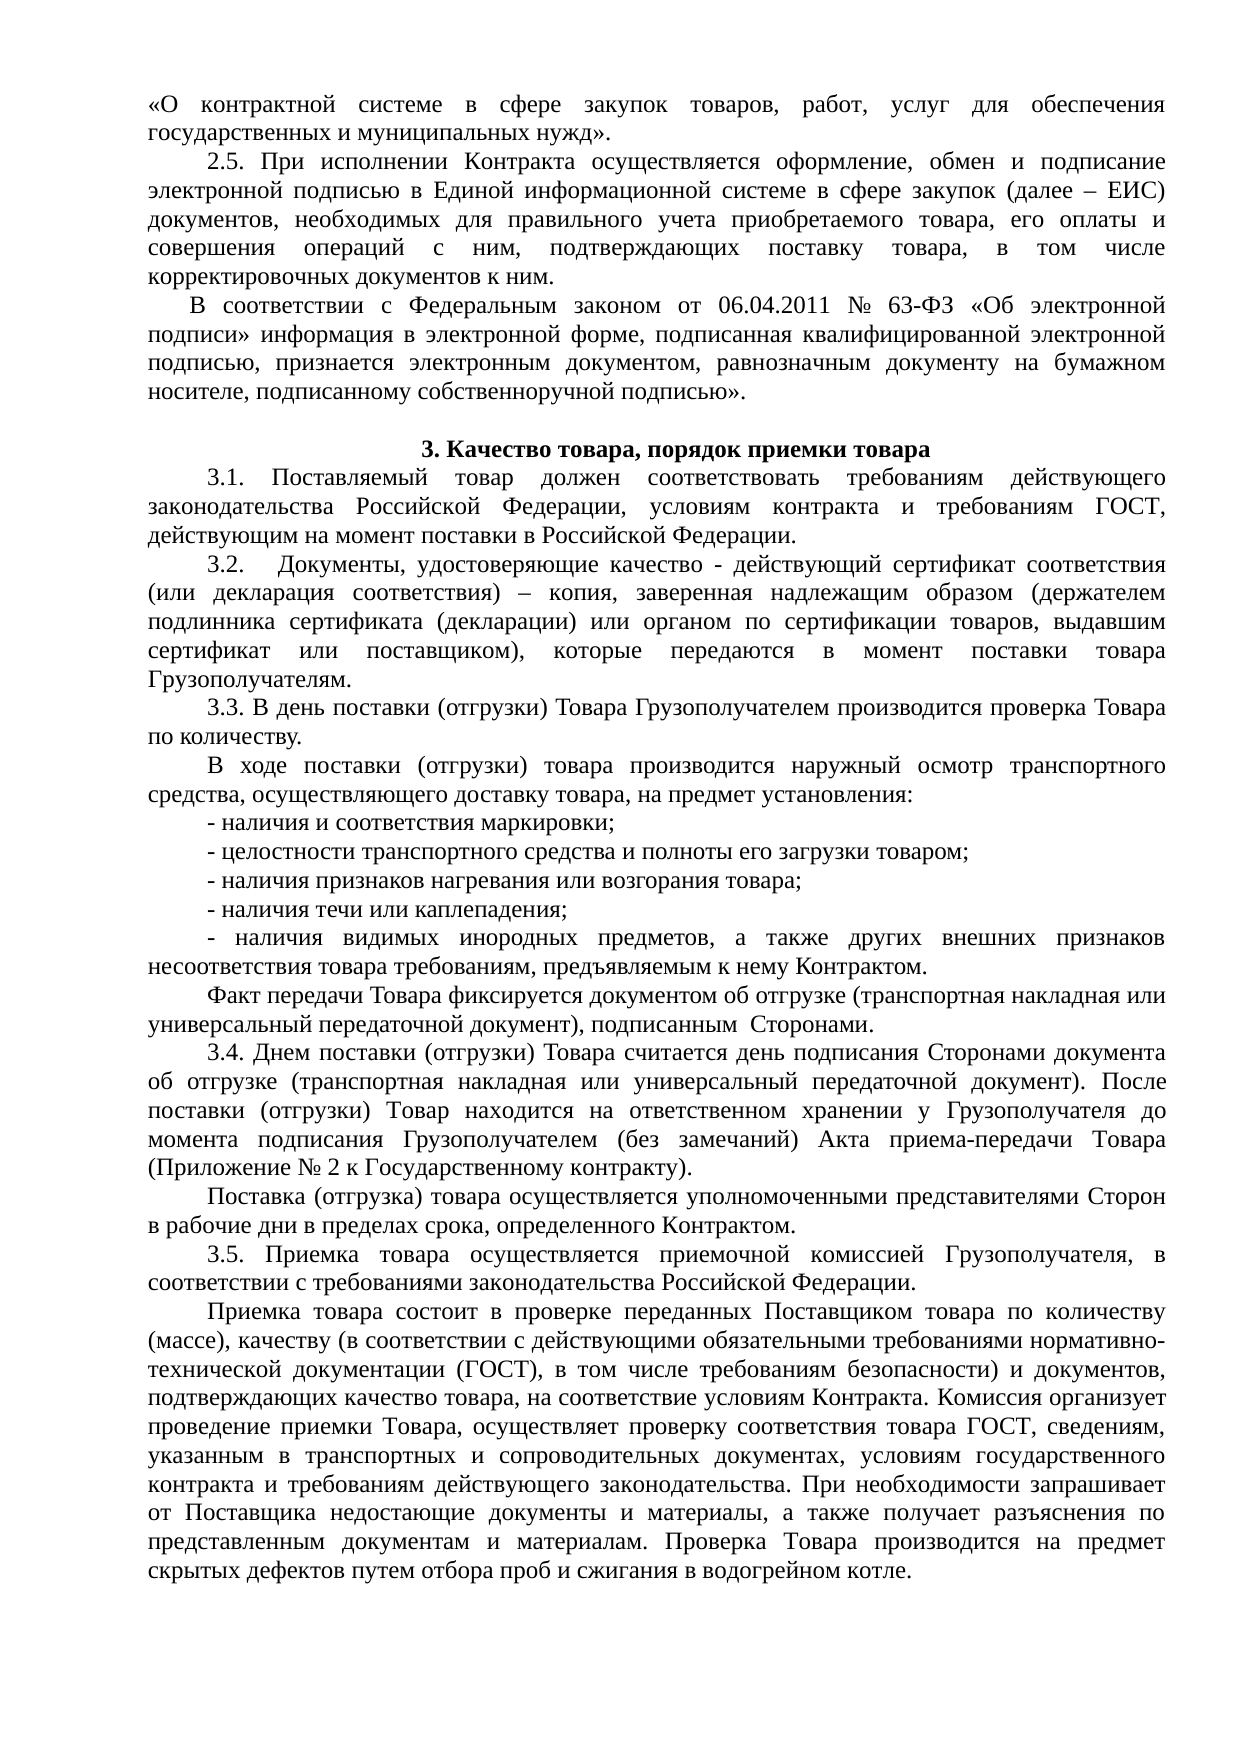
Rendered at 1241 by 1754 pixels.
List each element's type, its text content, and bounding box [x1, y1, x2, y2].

text - наличия видимых инородных предметов, а также других внешних признаков несоответствия товара требованиям, предъявляемым к нему Контрактом. [148, 922, 1167, 980]
text В ходе поставки (отгрузки) товара производится наружный осмотр транспортного средства, осуществляющего доставку товара, на предмет установления: [148, 750, 1167, 807]
text Приемка товара состоит в проверке переданных Поставщиком товара по количеству (массе), качеству (в соответствии с действующими обязательными требованиями нормативно-технической документации (ГОСТ), в том числе требованиям безопасности) и документов, подтверждающих качество товара, на соответствие условиям Контракта. Комиссия организует проведение приемки Товара, осуществляет проверку соответствия товара ГОСТ, сведениям, указанным в транспортных и сопроводительных документах, условиям государственного контракта и требованиям действующего законодательства. При необходимости запрашивает от Поставщика недостающие документы и материалы, а также получает разъяснения по представленным документам и материалам. Проверка Товара производится на предмет скрытых дефектов путем отбора проб и сжигания в водогрейном котле. [148, 1296, 1167, 1584]
text 3.5. Приемка товара осуществляется приемочной комиссией Грузополучателя, в соответствии с требованиями законодательства Российской Федерации. [148, 1239, 1167, 1296]
text 3. Качество товара, порядок приемки товара [185, 434, 1167, 462]
text 3.2. Документы, удостоверяющие качество - действующий сертификат соответствия (или декларация соответствия) – копия, заверенная надлежащим образом (держателем подлинника сертификата (декларации) или органом по сертификации товаров, выдавшим сертификат или поставщиком), которые передаются в момент поставки товара Грузополучателям. [148, 549, 1167, 692]
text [148, 89, 1167, 146]
text Факт передачи Товара фиксируется документом об отгрузке (транспортная накладная или универсальный передаточной документ), подписанным Сторонами. [148, 980, 1167, 1037]
text - наличия течи или каплепадения; [148, 894, 1167, 922]
text В соответствии с Федеральным законом от 06.04.2011 № 63-ФЗ «Об электронной подписи» информация в электронной форме, подписанная квалифицированной электронной подписью, признается электронным документом, равнозначным документу на бумажном носителе, подписанному собственноручной подписью». [148, 290, 1167, 405]
text - целостности транспортного средства и полноты его загрузки товаром; [148, 836, 1167, 865]
text 3.4. Днем поставки (отгрузки) Товара считается день подписания Сторонами документа об отгрузке (транспортная накладная или универсальный передаточной документ). После поставки (отгрузки) Товар находится на ответственном хранении у Грузополучателя до момента подписания Грузополучателем (без замечаний) Акта приема-передачи Товара (Приложение № 2 к Государственному контракту). [148, 1037, 1167, 1181]
text Поставка (отгрузка) товара осуществляется уполномоченными представителями Сторон в рабочие дни в пределах срока, определенного Контрактом. [148, 1181, 1167, 1239]
text 3.3. В день поставки (отгрузки) Товара Грузополучателем производится проверка Товара по количеству. [148, 692, 1167, 750]
text - наличия и соответствия маркировки; [148, 807, 1167, 836]
text 3.1. Поставляемый товар должен соответствовать требованиям действующего законодательства Российской Федерации, условиям контракта и требованиям ГОСТ, действующим на момент поставки в Российской Федерации. [148, 462, 1167, 549]
text - наличия признаков нагревания или возгорания товара; [148, 865, 1167, 894]
text 2.5. При исполнении Контракта осуществляется оформление, обмен и подписание электронной подписью в Единой информационной системе в сфере закупок (далее – ЕИС) документов, необходимых для правильного учета приобретаемого товара, его оплаты и совершения операций с ним, подтверждающих поставку товара, в том числе корректировочных документов к ним. [148, 146, 1167, 290]
